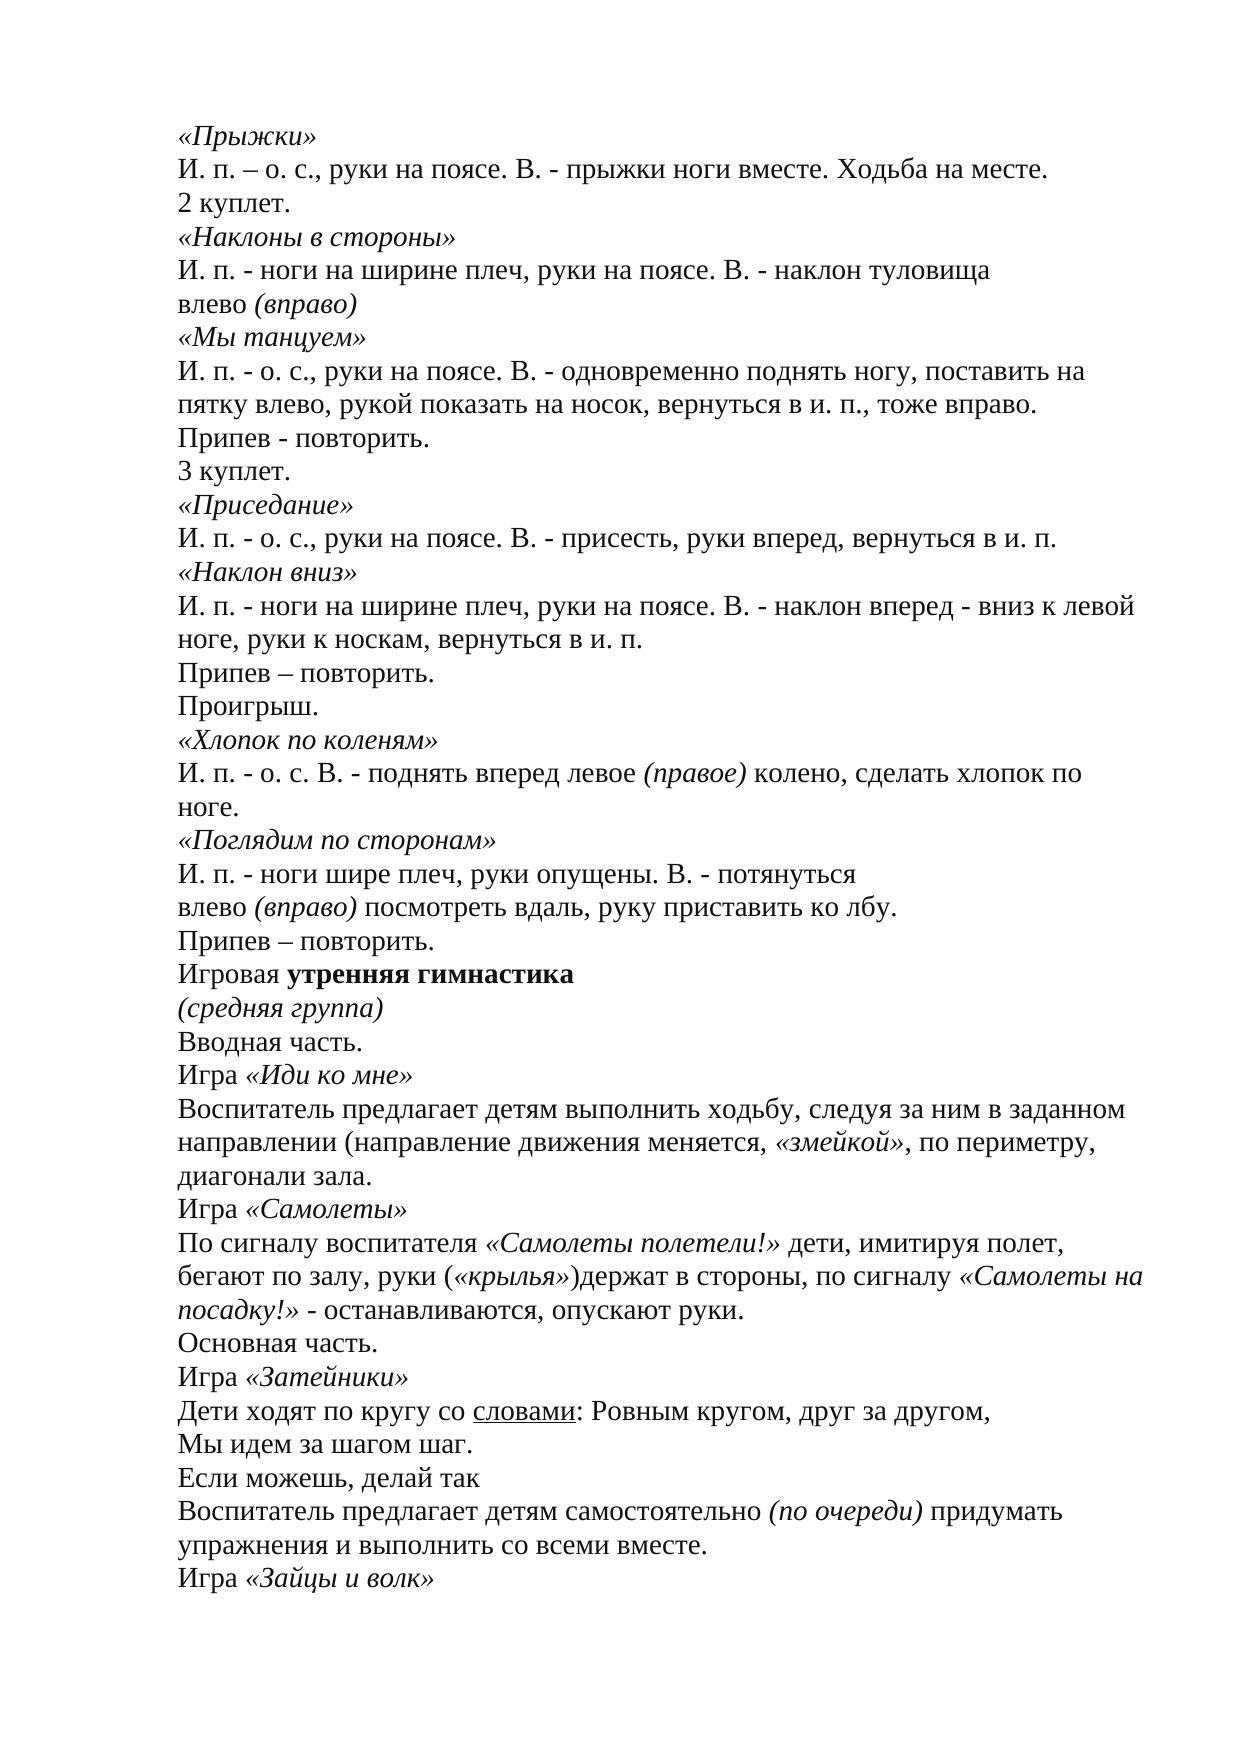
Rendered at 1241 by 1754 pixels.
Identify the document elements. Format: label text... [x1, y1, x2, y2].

text Игра «Иди ко мне» [177, 1057, 1152, 1091]
text «Наклон вниз» [177, 554, 1152, 588]
text «Мы танцуем» [177, 319, 1152, 353]
text И. п. - о. с., руки на поясе. В. - присесть, руки вперед, вернуться в и. п. [177, 521, 1152, 554]
text И. п. - ноги на ширине плеч, руки на поясе. В. - наклон вперед - вниз к левой ноге, руки к носкам, вернуться в и. п. [177, 588, 1152, 655]
text Дети ходят по кругу со словами: Ровным кругом, друг за другом, [177, 1393, 1152, 1426]
text (средняя группа) [177, 990, 1152, 1024]
text И. п. - ноги на ширине плеч, руки на поясе. В. - наклон туловища влево (вправо) [177, 252, 1152, 319]
text По сигналу воспитателя «Самолеты полетели!» дети, имитируя полет, бегают по залу, руки («крылья»)держат в стороны, по сигналу «Самолеты на посадку!» - останавливаются, опускают руки. [177, 1225, 1152, 1326]
text Игровая утренняя гимнастика [177, 957, 1152, 990]
text «Наклоны в стороны» [177, 219, 1152, 252]
text И. п. - о. с. В. - поднять вперед левое (правое) колено, сделать хлопок по ноге. [177, 755, 1152, 822]
text И. п. – о. с., руки на поясе. В. - прыжки ноги вместе. Ходьба на месте. [177, 152, 1152, 185]
text Проигрыш. [177, 688, 1152, 722]
text Воспитатель предлагает детям самостоятельно (по очереди) придумать упражнения и выполнить со всеми вместе. [177, 1493, 1152, 1560]
text Припев - повторить. [177, 420, 1152, 453]
text Припев – повторить. [177, 655, 1152, 688]
text Игра «Зайцы и волк» [177, 1560, 1152, 1594]
text «Приседание» [177, 487, 1152, 521]
text Мы идем за шагом шаг. [177, 1426, 1152, 1460]
text И. п. - о. с., руки на поясе. В. - одновременно поднять ногу, поставить на пятку влево, рукой показать на носок, вернуться в и. п., тоже вправо. [177, 353, 1152, 420]
text Вводная часть. [177, 1024, 1152, 1057]
text Основная часть. [177, 1326, 1152, 1359]
text Игра «Затейники» [177, 1359, 1152, 1393]
text Воспитатель предлагает детям выполнить ходьбу, следуя за ним в заданном направлении (направление движения меняется, «змейкой», по периметру, диагонали зала. [177, 1091, 1152, 1191]
text Если можешь, делай так [177, 1460, 1152, 1493]
text 3 куплет. [177, 453, 1152, 487]
text И. п. - ноги шире плеч, руки опущены. В. - потянуться влево (вправо) посмотреть вдаль, руку приставить ко лбу. [177, 856, 1152, 923]
text «Хлопок по коленям» [177, 722, 1152, 755]
text «Прыжки» [177, 118, 1152, 152]
text «Поглядим по сторонам» [177, 822, 1152, 856]
text 2 куплет. [177, 185, 1152, 219]
text Припев – повторить. [177, 923, 1152, 957]
text Игра «Самолеты» [177, 1191, 1152, 1225]
